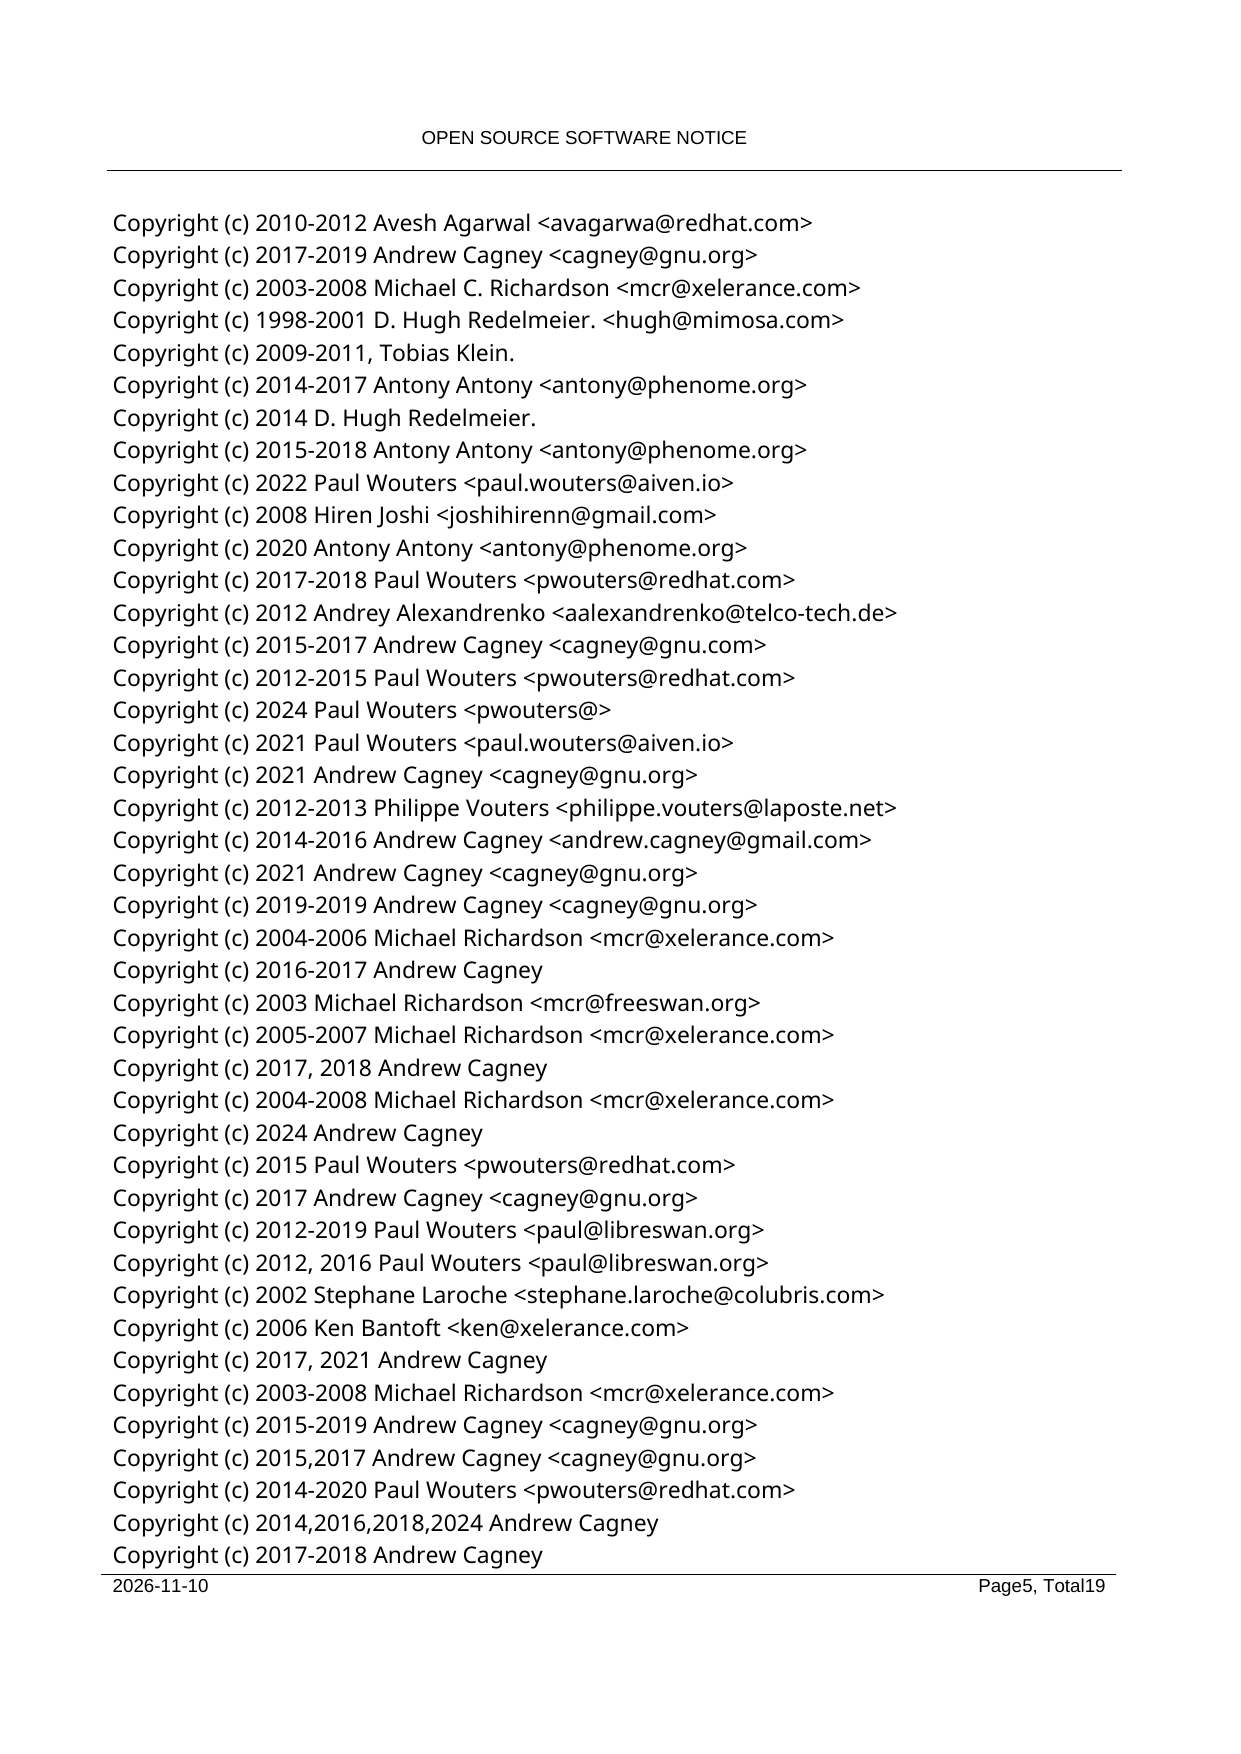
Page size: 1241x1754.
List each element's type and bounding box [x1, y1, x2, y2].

text [112, 206, 1128, 1571]
